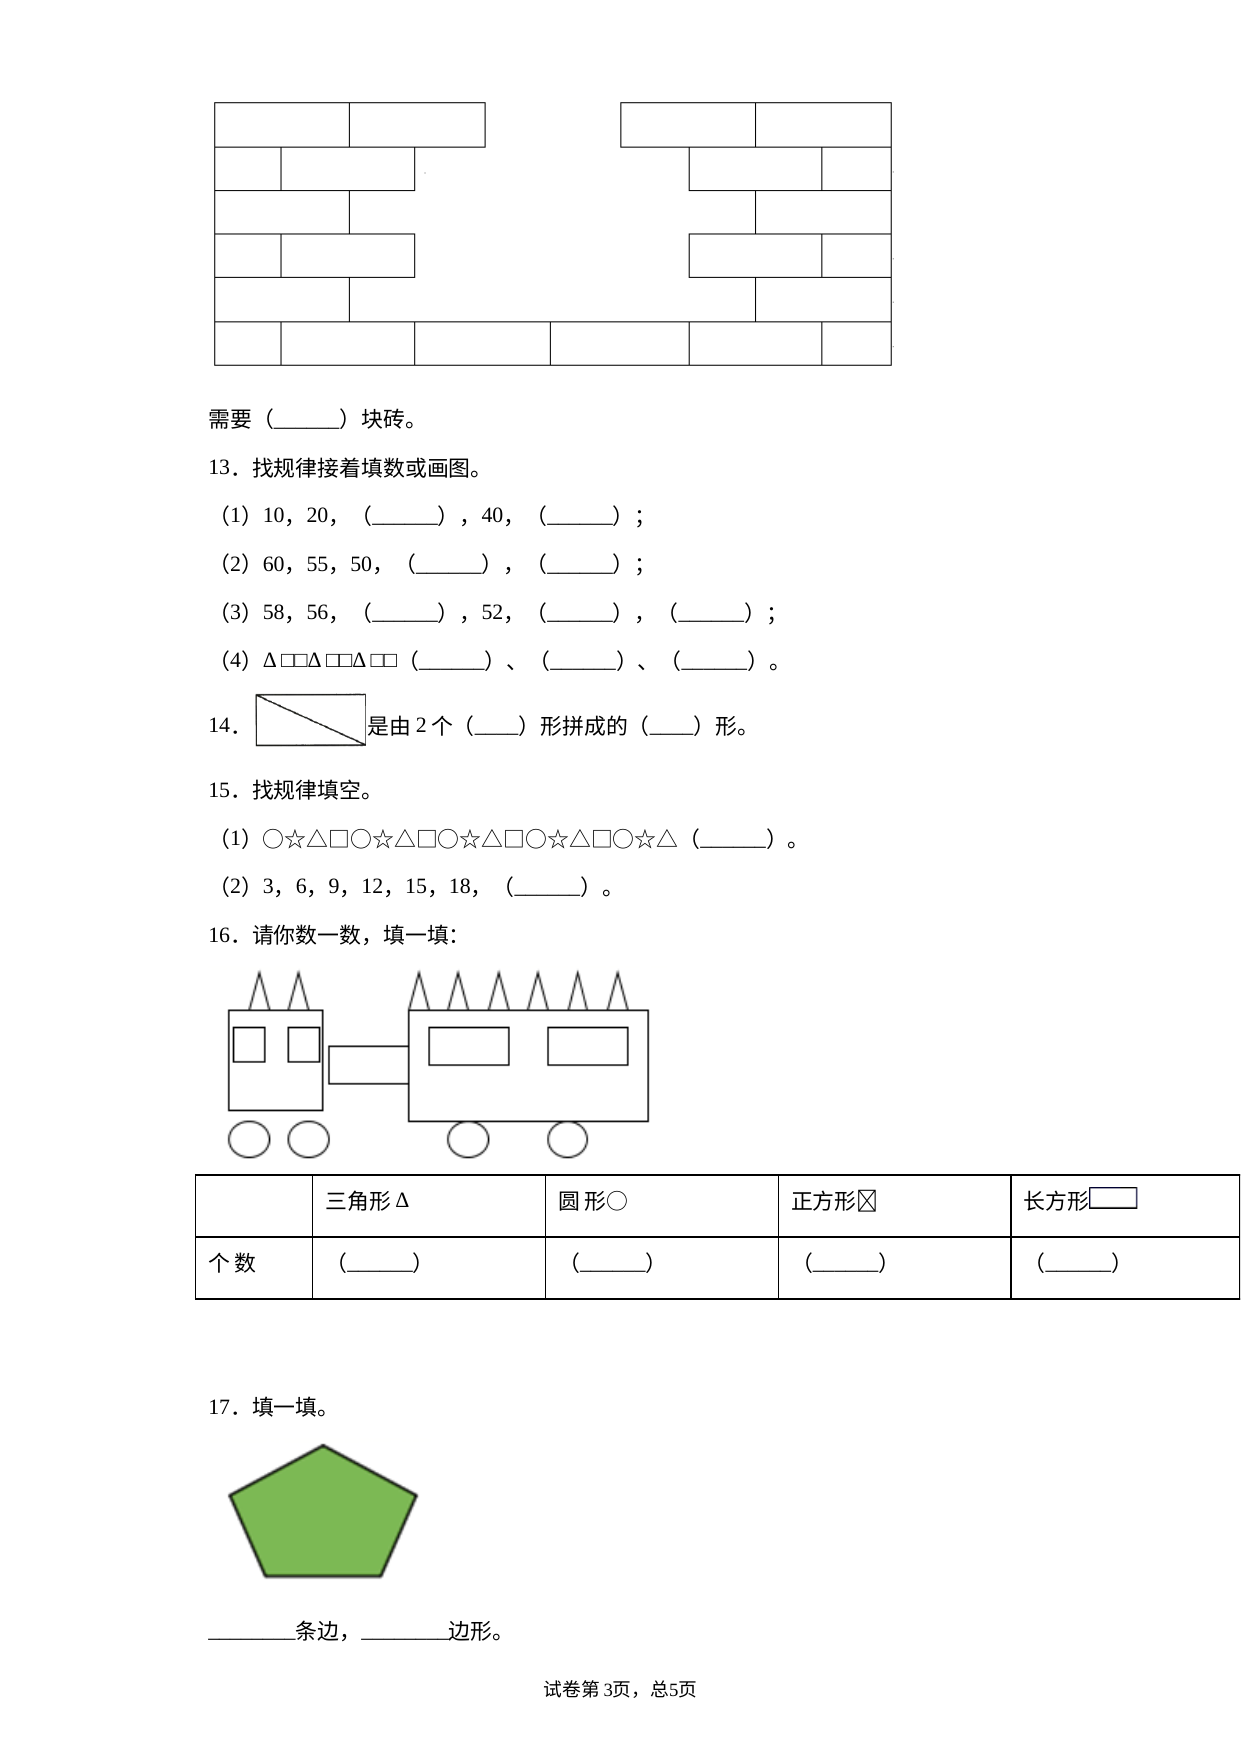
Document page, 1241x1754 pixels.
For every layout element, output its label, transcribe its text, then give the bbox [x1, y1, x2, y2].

table_header 圆 形○ [546, 1176, 778, 1236]
text （2）60，55，50，（______），（______）； [208, 547, 1032, 579]
text 13．找规律接着填数或画图。 [208, 450, 1032, 483]
picture [208, 966, 668, 1160]
picture [208, 1438, 433, 1587]
table_header 长方形 [1012, 1176, 1239, 1236]
table_cell （______） [313, 1238, 545, 1298]
text （1）10，20，（______），40，（______）； [208, 499, 1032, 531]
text 16．请你数一数，填一填： [208, 918, 1032, 950]
text 17．填一填。 [208, 1390, 1032, 1422]
text （4）Δ □□Δ □□Δ □□（______）、（______）、（______）。 [208, 644, 1032, 676]
picture [1089, 1187, 1138, 1209]
text （1）○☆△□○☆△□○☆△□○☆△□○☆△（______）。 [208, 821, 1032, 854]
table_cell 个 数 [196, 1238, 312, 1298]
table_header [196, 1176, 312, 1236]
picture [208, 97, 898, 372]
text 需要（______）块砖。 [208, 402, 1032, 434]
table_cell （______） [546, 1238, 778, 1298]
table_cell （______） [1012, 1238, 1239, 1298]
picture [251, 692, 368, 749]
table_cell （______） [779, 1238, 1010, 1298]
text （2）3，6，9，12，15，18，（______）。 [208, 869, 1032, 902]
text （3）58，56，（______），52，（______），（______）； [208, 595, 1032, 628]
text 14．是由2个（____）形拼成的（____）形。 [208, 692, 1032, 757]
table_header 三角形Δ [313, 1176, 545, 1236]
text ________条边，________边形。 [208, 1613, 1032, 1646]
text 15．找规律填空。 [208, 773, 1032, 805]
table_header 正方形 [779, 1176, 1010, 1236]
